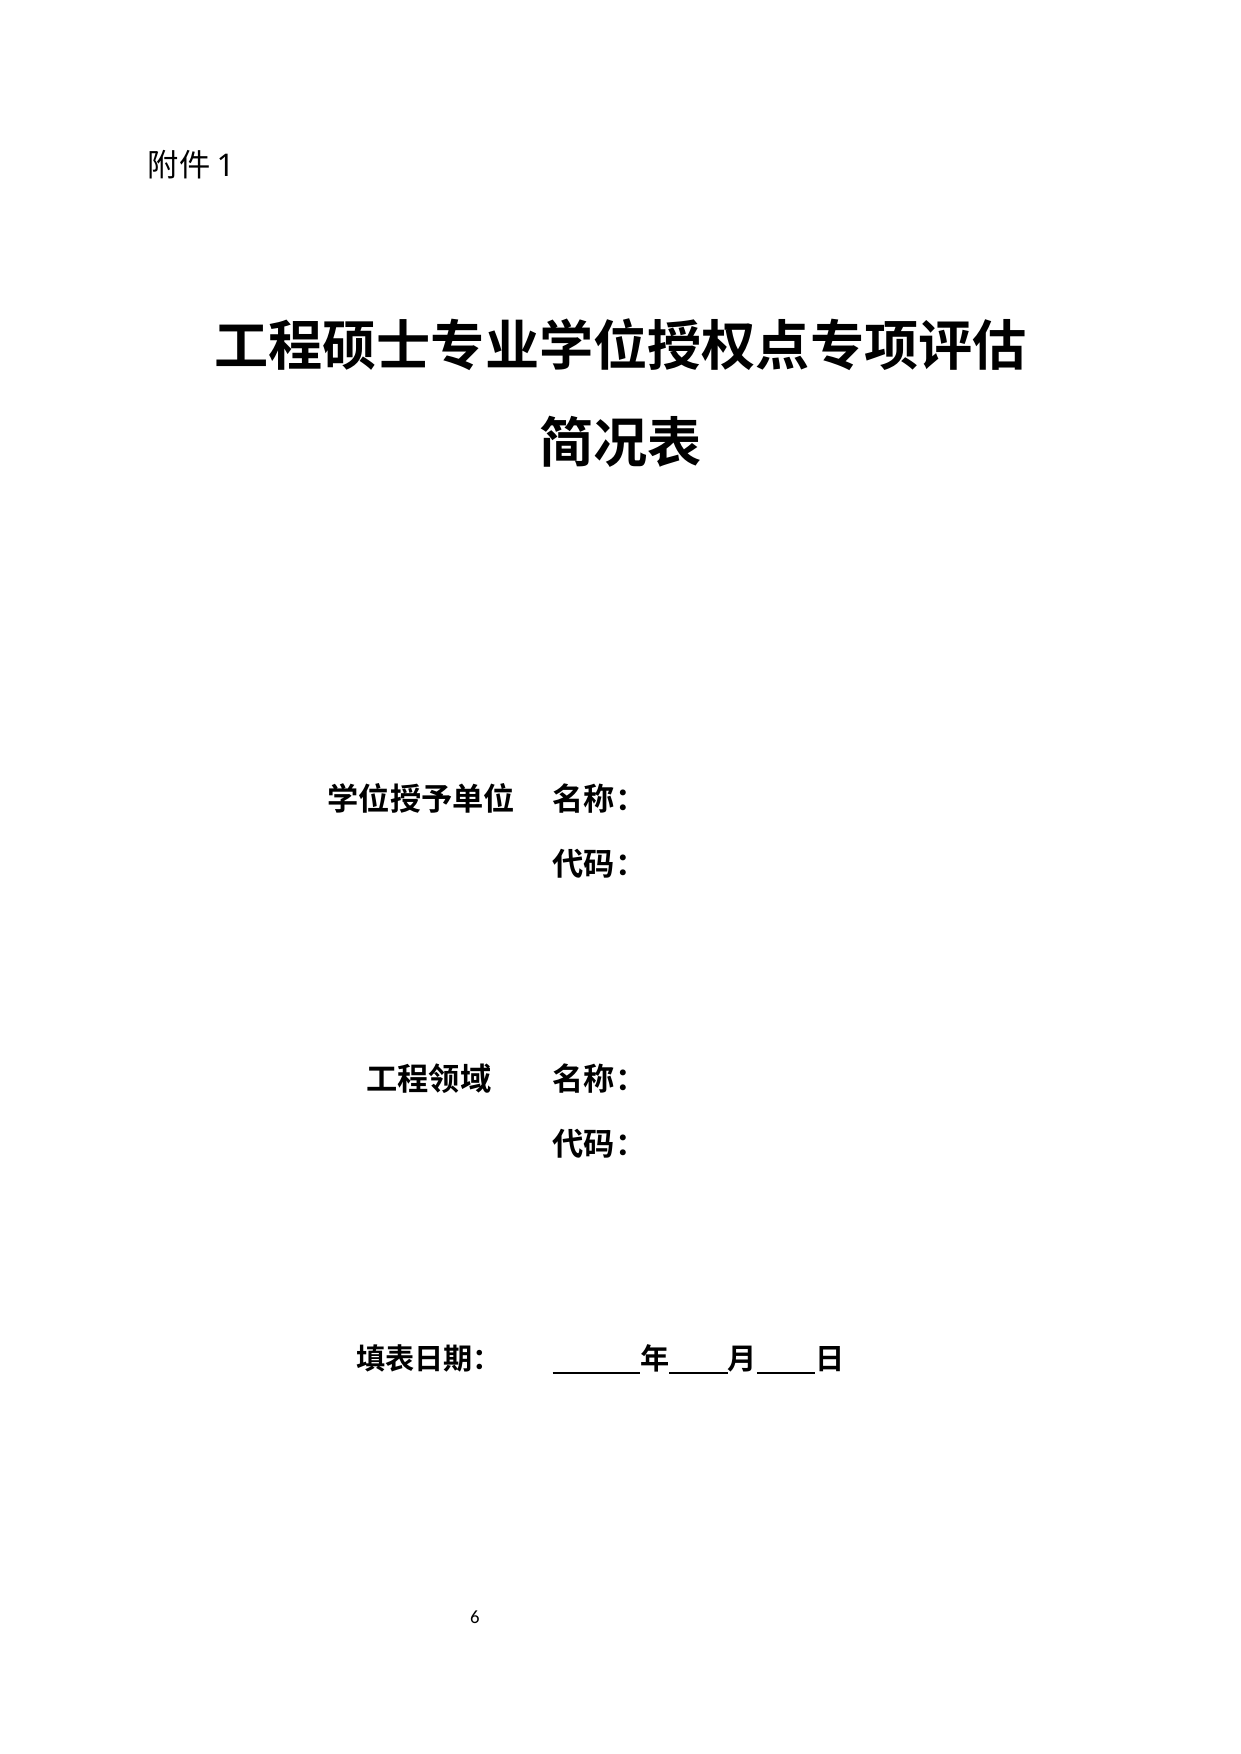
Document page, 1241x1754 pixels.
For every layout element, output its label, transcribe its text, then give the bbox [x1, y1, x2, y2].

table_header 工程领域 [316, 1044, 541, 1174]
table_header 名称： [541, 764, 924, 829]
text 工程硕士专业学位授权点专项评估 [148, 293, 1092, 390]
table_header 学位授予单位 [316, 764, 541, 894]
table_cell 代码： [541, 829, 924, 894]
text 附件1 [148, 130, 1092, 195]
text 简况表 [148, 390, 1092, 488]
table_header 填表日期： [316, 1324, 541, 1454]
table_header 名称： [541, 1044, 924, 1109]
table_cell 代码： [541, 1109, 924, 1174]
table_header 年 月 日 [541, 1324, 924, 1454]
